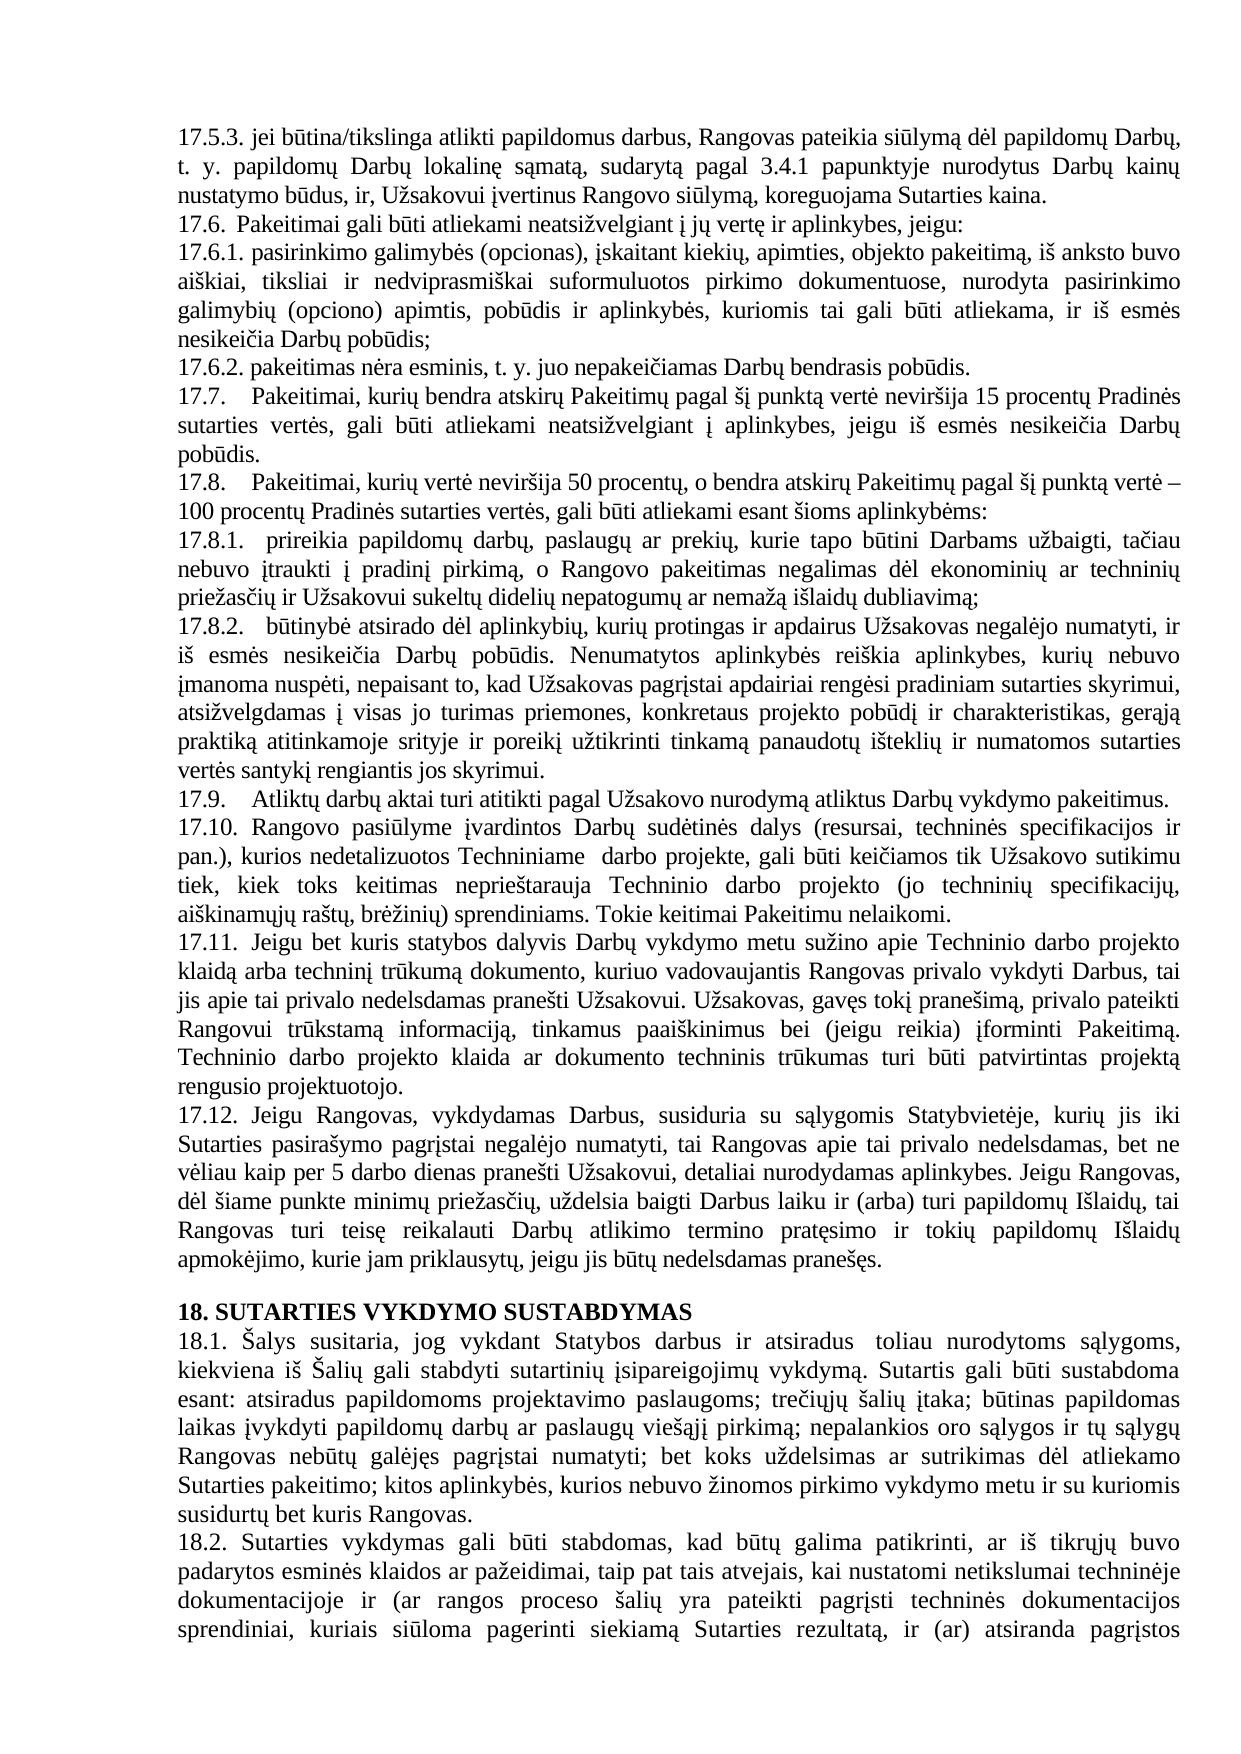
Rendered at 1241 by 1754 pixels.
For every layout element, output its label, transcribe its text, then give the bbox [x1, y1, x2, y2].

list pasirinkimo galimybės (opcionas), įskaitant kiekių, apimties, objekto pakeitimą, iš anksto buvo aiškiai, tiksliai ir nedviprasmiškai suformuluotos pirkimo dokumentuose, nurodyta pasirinkimo galimybių (opciono) apimtis, pobūdis ir aplinkybės, kuriomis tai gali būti atliekama, ir iš esmės nesikeičia Darbų pobūdis; [177, 237, 1181, 352]
list jei būtina/tikslinga atlikti papildomus darbus, Rangovas pateikia siūlymą dėl papildomų Darbų, t. y. papildomų Darbų lokalinę sąmatą, sudarytą pagal 3.4.1 papunktyje nurodytus Darbų kainų nustatymo būdus, ir, Užsakovui įvertinus Rangovo siūlymą, koreguojama Sutarties kaina. [177, 122, 1181, 209]
list Jeigu bet kuris statybos dalyvis Darbų vykdymo metu sužino apie Techninio darbo projekto klaidą arba techninį trūkumą dokumento, kuriuo vadovaujantis Rangovas privalo vykdyti Darbus, tai jis apie tai privalo nedelsdamas pranešti Užsakovui. Užsakovas, gavęs tokį pranešimą, privalo pateikti Rangovui trūkstamą informaciją, tinkamus paaiškinimus bei (jeigu reikia) įforminti Pakeitimą. Techninio darbo projekto klaida ar dokumento techninis trūkumas turi būti patvirtintas projektą rengusio projektuotojo. [177, 927, 1181, 1100]
list būtinybė atsirado dėl aplinkybių, kurių protingas ir apdairus Užsakovas negalėjo numatyti, ir iš esmės nesikeičia Darbų pobūdis. Nenumatytos aplinkybės reiškia aplinkybes, kurių nebuvo įmanoma nuspėti, nepaisant to, kad Užsakovas pagrįstai apdairiai rengėsi pradiniam sutarties skyrimui, atsižvelgdamas į visas jo turimas priemones, konkretaus projekto pobūdį ir charakteristikas, gerąją praktiką atitinkamoje srityje ir poreikį užtikrinti tinkamą panaudotų išteklių ir numatomos sutarties vertės santykį rengiantis jos skyrimui. [177, 611, 1181, 784]
list Atliktų darbų aktai turi atitikti pagal Užsakovo nurodymą atliktus Darbų vykdymo pakeitimus. [177, 784, 1181, 812]
list Pakeitimai, kurių vertė neviršija 50 procentų, o bendra atskirų Pakeitimų pagal šį punktą vertė – 100 procentų Pradinės sutarties vertės, gali būti atliekami esant šioms aplinkybėms: [177, 467, 1181, 525]
list Jeigu Rangovas, vykdydamas Darbus, susiduria su sąlygomis Statybvietėje, kurių jis iki Sutarties pasirašymo pagrįstai negalėjo numatyti, tai Rangovas apie tai privalo nedelsdamas, bet ne vėliau kaip per 5 darbo dienas pranešti Užsakovui, detaliai nurodydamas aplinkybes. Jeigu Rangovas, dėl šiame punkte minimų priežasčių, uždelsia baigti Darbus laiku ir (arba) turi papildomų Išlaidų, tai Rangovas turi teisę reikalauti Darbų atlikimo termino pratęsimo ir tokių papildomų Išlaidų apmokėjimo, kurie jam priklausytų, jeigu jis būtų nedelsdamas pranešęs. [177, 1100, 1181, 1272]
text 18.1. Šalys susitaria, jog vykdant Statybos darbus ir atsiradus toliau nurodytoms sąlygoms, kiekviena iš Šalių gali stabdyti sutartinių įsipareigojimų vykdymą. Sutartis gali būti sustabdoma esant: atsiradus papildomoms projektavimo paslaugoms; trečiųjų šalių įtaka; būtinas papildomas laikas įvykdyti papildomų darbų ar paslaugų viešąjį pirkimą; nepalankios oro sąlygos ir tų sąlygų Rangovas nebūtų galėjęs pagrįstai numatyti; bet koks uždelsimas ar sutrikimas dėl atliekamo Sutarties pakeitimo; kitos aplinkybės, kurios nebuvo žinomos pirkimo vykdymo metu ir su kuriomis susidurtų bet kuris Rangovas. [177, 1326, 1181, 1527]
list Pakeitimai gali būti atliekami neatsižvelgiant į jų vertę ir aplinkybes, jeigu: [177, 209, 1181, 237]
text 17.6.2. pakeitimas nėra esminis, t. y. juo nepakeičiamas Darbų bendrasis pobūdis. [177, 352, 1181, 381]
list prireikia papildomų darbų, paslaugų ar prekių, kurie tapo būtini Darbams užbaigti, tačiau nebuvo įtraukti į pradinį pirkimą, o Rangovo pakeitimas negalimas dėl ekonominių ar techninių priežasčių ir Užsakovui sukeltų didelių nepatogumų ar nemažą išlaidų dubliavimą; [177, 525, 1181, 611]
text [177, 1527, 1181, 1642]
text 18. SUTARTIES VYKDYMO SUSTABDYMAS [177, 1297, 1181, 1326]
list Pakeitimai, kurių bendra atskirų Pakeitimų pagal šį punktą vertė neviršija 15 procentų Pradinės sutarties vertės, gali būti atliekami neatsižvelgiant į aplinkybes, jeigu iš esmės nesikeičia Darbų pobūdis. [177, 381, 1181, 467]
list Rangovo pasiūlyme įvardintos Darbų sudėtinės dalys (resursai, techninės specifikacijos ir pan.), kurios nedetalizuotos Techniniame darbo projekte, gali būti keičiamos tik Užsakovo sutikimu tiek, kiek toks keitimas neprieštarauja Techninio darbo projekto (jo techninių specifikacijų, aiškinamųjų raštų, brėžinių) sprendiniams. Tokie keitimai Pakeitimu nelaikomi. [177, 812, 1181, 927]
